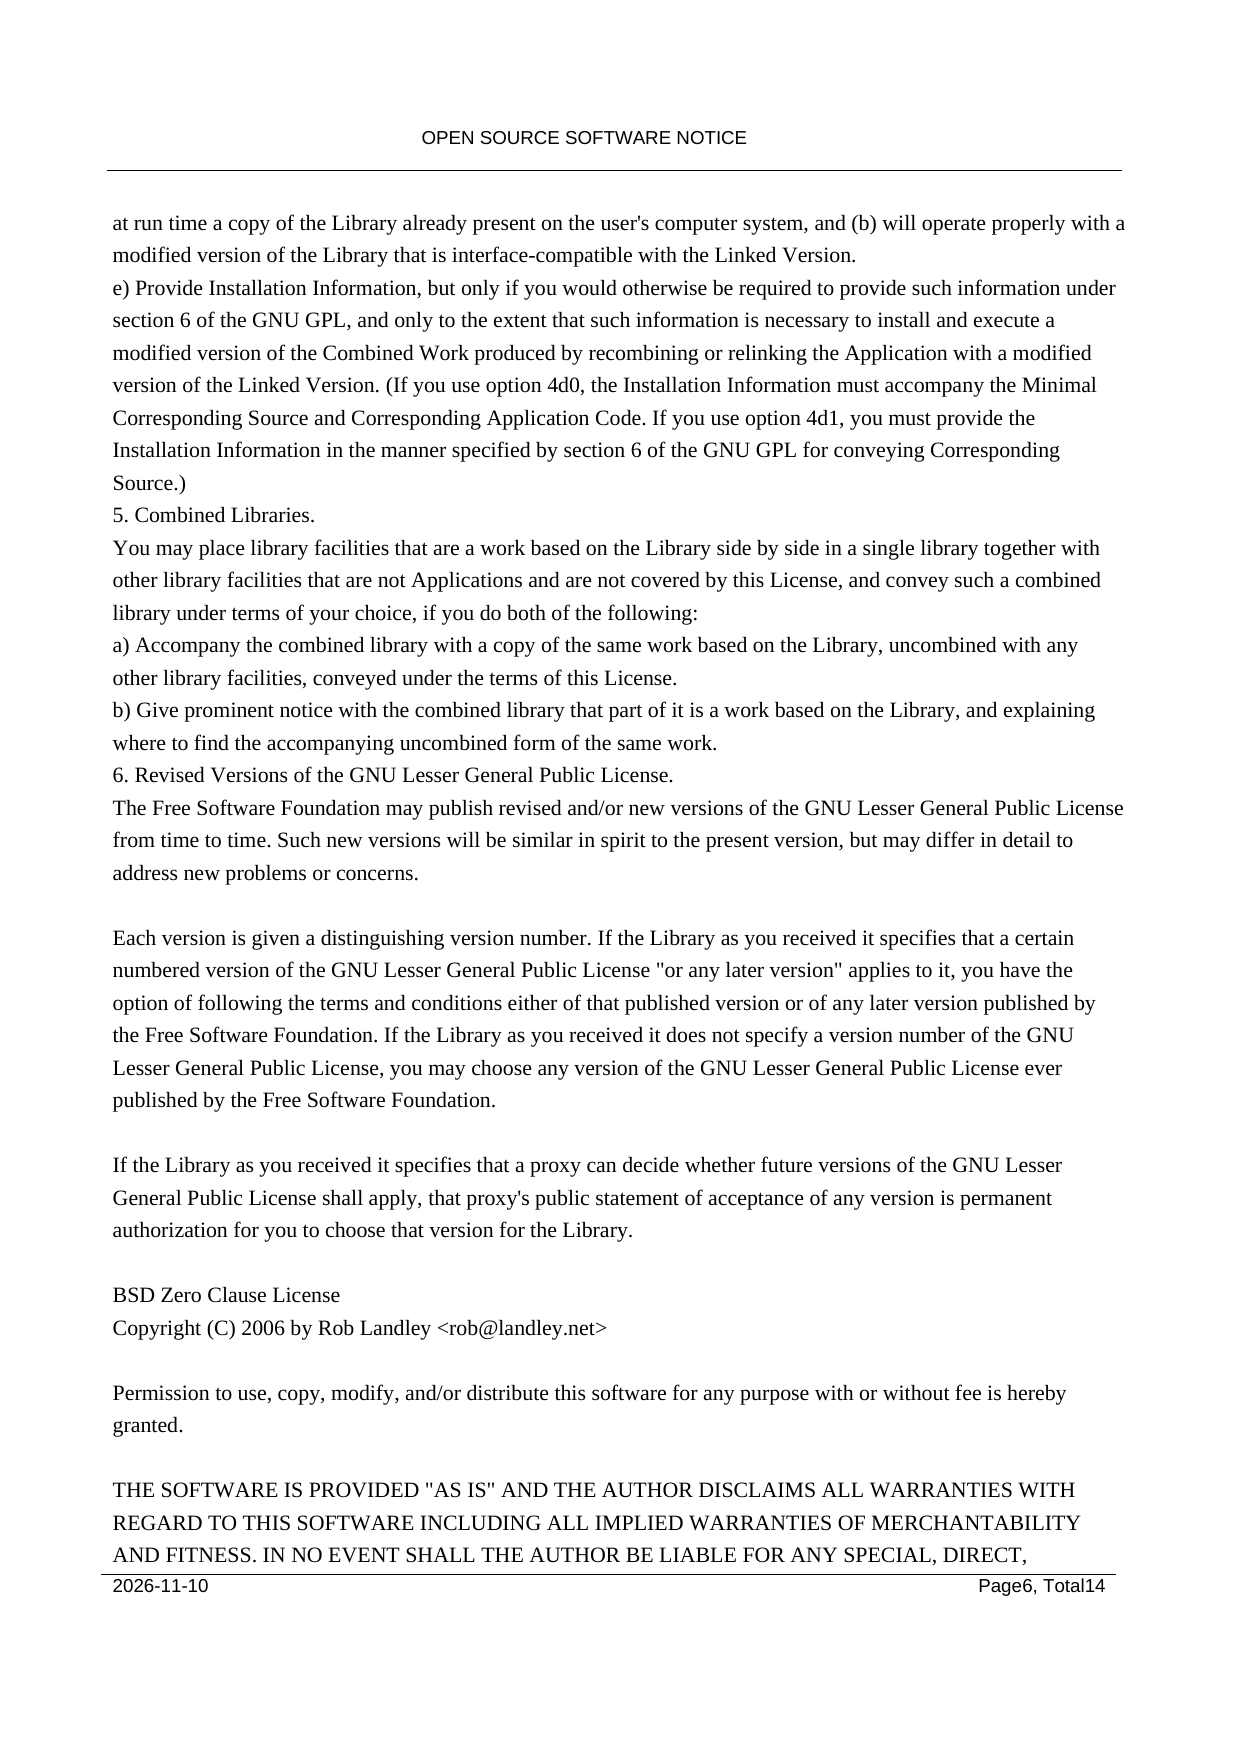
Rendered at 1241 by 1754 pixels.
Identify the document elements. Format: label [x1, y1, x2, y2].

text [112, 206, 1128, 1571]
